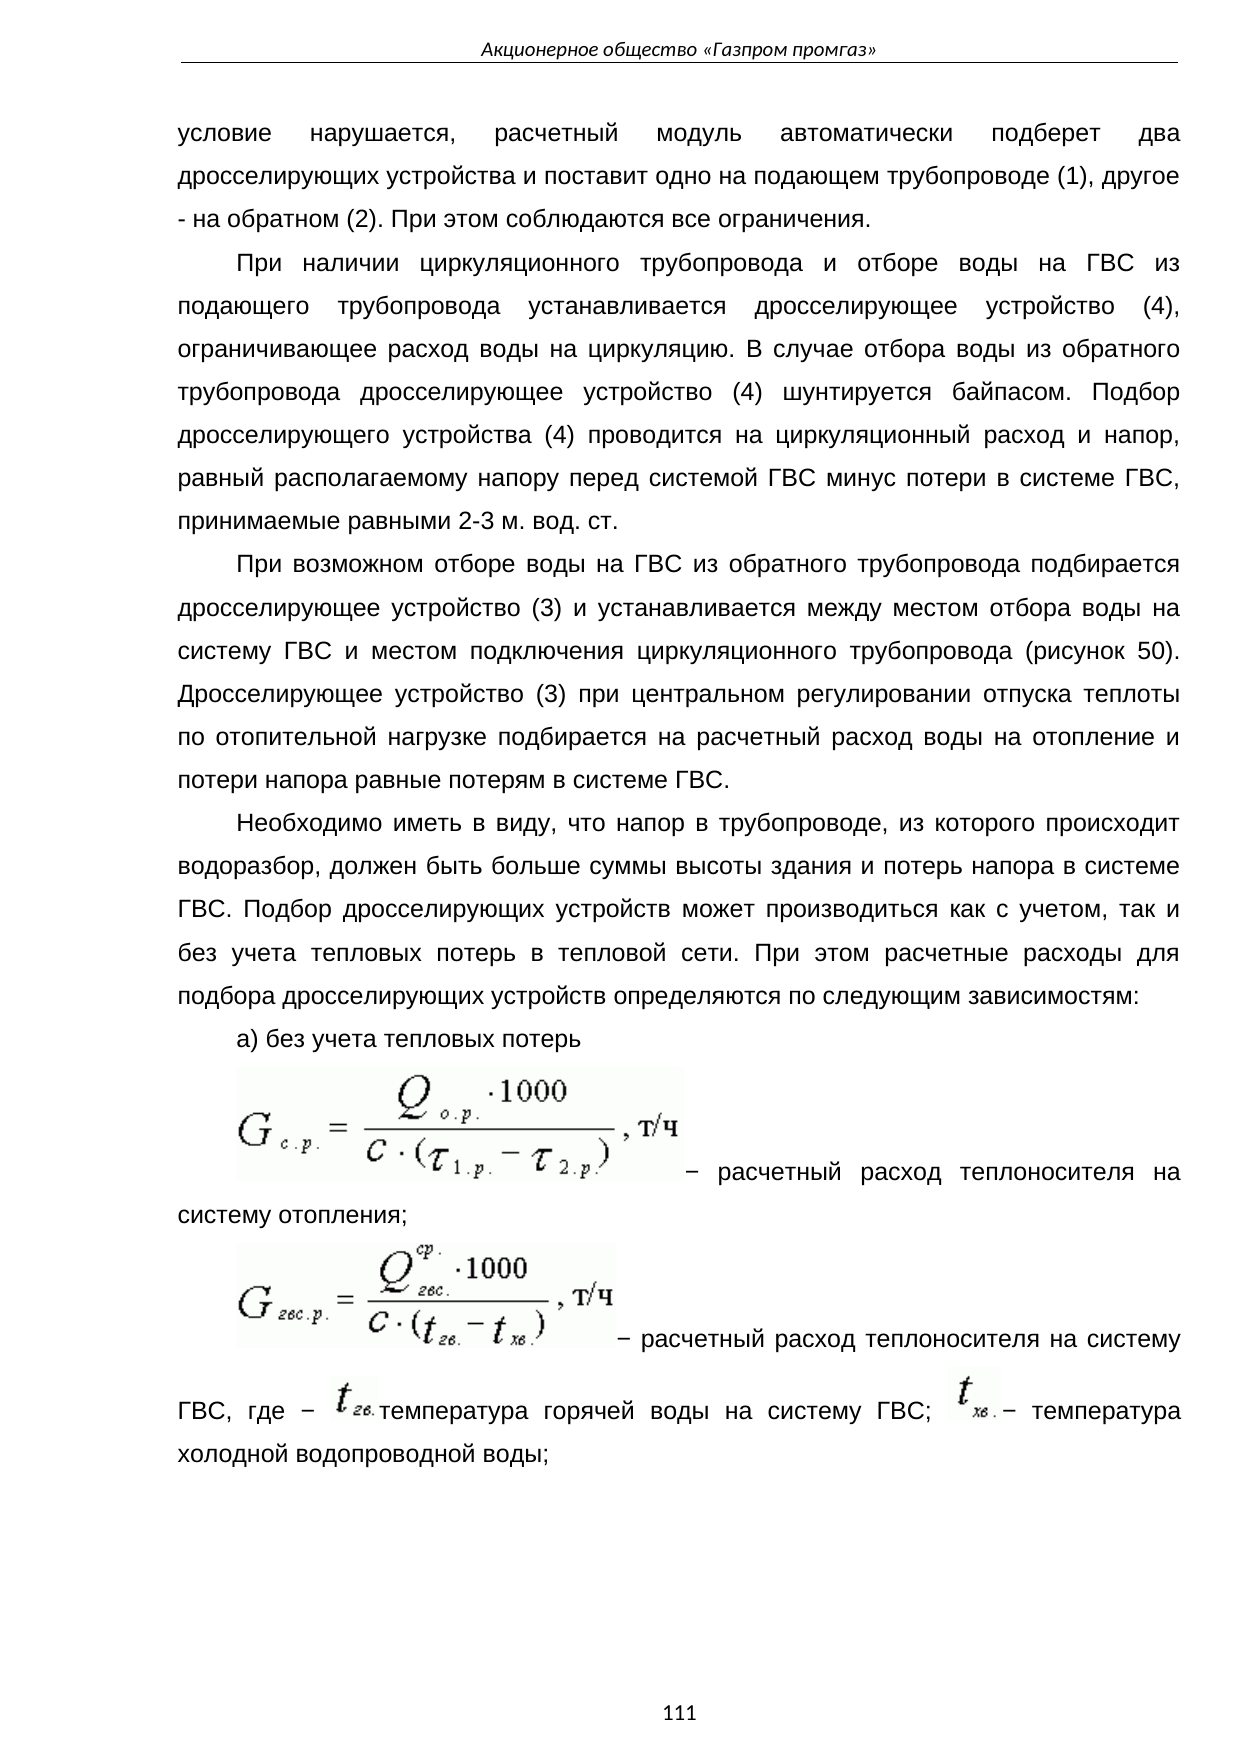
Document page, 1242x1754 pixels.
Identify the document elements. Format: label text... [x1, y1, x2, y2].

text При возможном отборе воды на ГВС из обратного трубопровода подбирается дросселирующее устройство (3) и устанавливается между местом отбора воды на систему ГВС и местом подключения циркуляционного трубопровода (рисунок 50). Дросселирующее устройство (3) при центральном регулировании отпуска теплоты по отопительной нагрузке подбирается на расчетный расход воды на отопление и потери напора равные потерям в системе ГВС. [177, 549, 1181, 794]
text а) без учета тепловых потерь [177, 1024, 1181, 1052]
text При наличии циркуляционного трубопровода и отборе воды на ГВС из подающего трубопровода устанавливается дросселирующее устройство (4), ограничивающее расход воды на циркуляцию. В случае отбора воды из обратного трубопровода дросселирующее устройство (4) шунтируется байпасом. Подбор дросселирующего устройства (4) проводится на циркуляционный расход и напор, равный располагаемому напору перед системой ГВС минус потери в системе ГВС, принимаемые равными 2-3 м. вод. ст. [177, 247, 1181, 535]
text − расчетный расход теплоносителя на систему отопления; [177, 1067, 1181, 1229]
text Необходимо иметь в виду, что напор в трубопроводе, из которого происходит водоразбор, должен быть больше суммы высоты здания и потерь напора в системе ГВС. Подбор дросселирующих устройств может производиться как с учетом, так и без учета тепловых потерь в тепловой сети. При этом расчетные расходы для подбора дросселирующих устройств определяются по следующим зависимостям: [177, 808, 1181, 1009]
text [177, 118, 1181, 233]
text − расчетный расход теплоносителя на систему ГВС, где − температура горячей воды на систему ГВС; − температура холодной водопроводной воды; [177, 1243, 1181, 1468]
